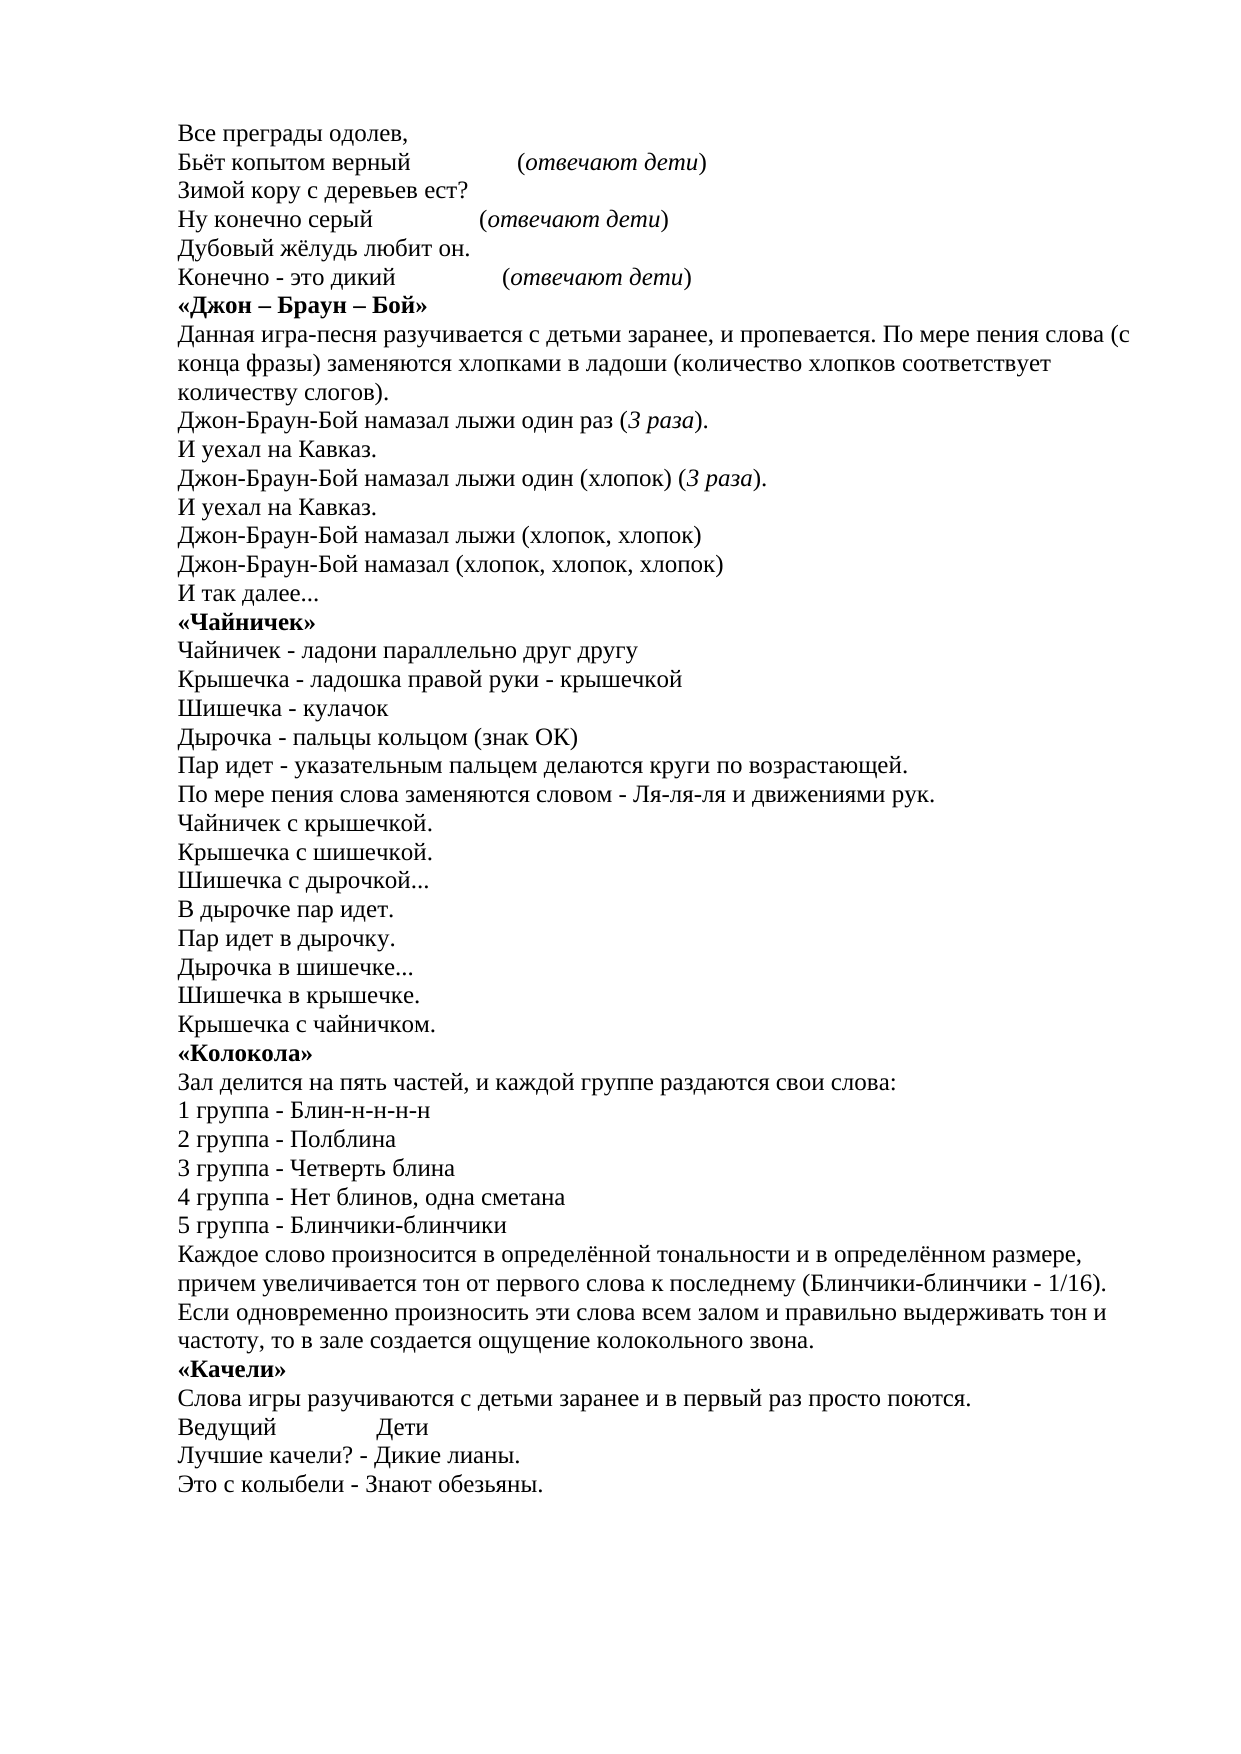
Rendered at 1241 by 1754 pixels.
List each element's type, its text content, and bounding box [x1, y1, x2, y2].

subtitle Джон-Браун-Бой намазал лыжи (хлопок, хлопок) [177, 521, 1152, 549]
subtitle Бьёт копытом верный (отвечают дети) [177, 147, 1152, 176]
subtitle Шишечка с дырочкой... [177, 866, 1152, 894]
subtitle Конечно - это дикий (отвечают дети) [177, 262, 1152, 291]
subtitle «Чайничек» [177, 607, 1152, 636]
subtitle Каждое слово произносится в определённой тональности и в определённом размере, причем увеличивается тон от первого слова к последнему (Блинчики-блинчики - 1/16). Если одновременно произносить эти слова всем залом и правильно выдерживать тон и частоту, то в зале создается ощущение колокольного звона. [177, 1239, 1152, 1354]
subtitle Дырочка в шишечке... [177, 952, 1152, 981]
subtitle И уехал на Кавказ. [177, 434, 1152, 463]
subtitle «Джон – Браун – Бой» [177, 291, 1152, 319]
subtitle 1 группа - Блин-н-н-н-н [177, 1096, 1152, 1124]
subtitle По мере пения слова заменяются словом - Ля-ля-ля и движениями рук. [177, 779, 1152, 808]
subtitle Чайничек c крышечкой. [177, 808, 1152, 837]
subtitle И уехал на Кавказ. [177, 492, 1152, 521]
subtitle Крышечка с шишечкой. [177, 837, 1152, 866]
subtitle Лучшие качели? - Дикие лианы. [177, 1441, 1152, 1469]
subtitle И так далее... [177, 578, 1152, 607]
subtitle Крышечка с чайничком. [177, 1009, 1152, 1038]
subtitle 2 группа - Полблина [177, 1124, 1152, 1153]
subtitle Зимой кору с деревьев ест? [177, 176, 1152, 204]
subtitle «Колокола» [177, 1038, 1152, 1067]
subtitle Зал делится на пять частей, и каждой группе раздаются свои слова: [177, 1067, 1152, 1096]
subtitle Дырочка - пальцы кольцом (знак ОК) [177, 722, 1152, 751]
subtitle Все преграды одолев, [177, 118, 1152, 147]
subtitle Пар идет в дырочку. [177, 923, 1152, 952]
subtitle Дубовый жёлудь любит он. [177, 233, 1152, 262]
subtitle Чайничек - ладони параллельно друг другу [177, 636, 1152, 664]
subtitle Шишечка в крышечке. [177, 981, 1152, 1009]
subtitle Джон-Браун-Бой намазал (хлопок, хлопок, хлопок) [177, 549, 1152, 578]
subtitle Джон-Браун-Бой намазал лыжи один раз (3 раза). [177, 406, 1152, 434]
subtitle Крышечка - ладошка правой руки - крышечкой [177, 664, 1152, 693]
subtitle Ведущий Дети [177, 1412, 1152, 1441]
subtitle «Качели» [177, 1354, 1152, 1383]
subtitle 3 группа - Четверть блина [177, 1153, 1152, 1182]
subtitle Ну конечно серый (отвечают дети) [177, 204, 1152, 233]
subtitle 5 группа - Блинчики-блинчики [177, 1211, 1152, 1239]
subtitle Слова игры разучиваются с детьми заранее и в первый раз просто поются. [177, 1383, 1152, 1412]
subtitle Данная игра-песня разучивается с детьми заранее, и пропевается. По мере пения слова (с конца фразы) заменяются хлопками в ладоши (количество хлопков соответствует количеству слогов). [177, 319, 1152, 406]
subtitle Джон-Браун-Бой намазал лыжи один (хлопок) (3 раза). [177, 463, 1152, 492]
subtitle 4 группа - Нет блинов, одна сметана [177, 1182, 1152, 1211]
subtitle Пар идет - указательным пальцем делаются круги по возрастающей. [177, 751, 1152, 779]
subtitle В дырочке пар идет. [177, 894, 1152, 923]
subtitle Шишечка - кулачок [177, 693, 1152, 722]
subtitle Это с колыбели - Знают обезьяны. [177, 1469, 1152, 1498]
